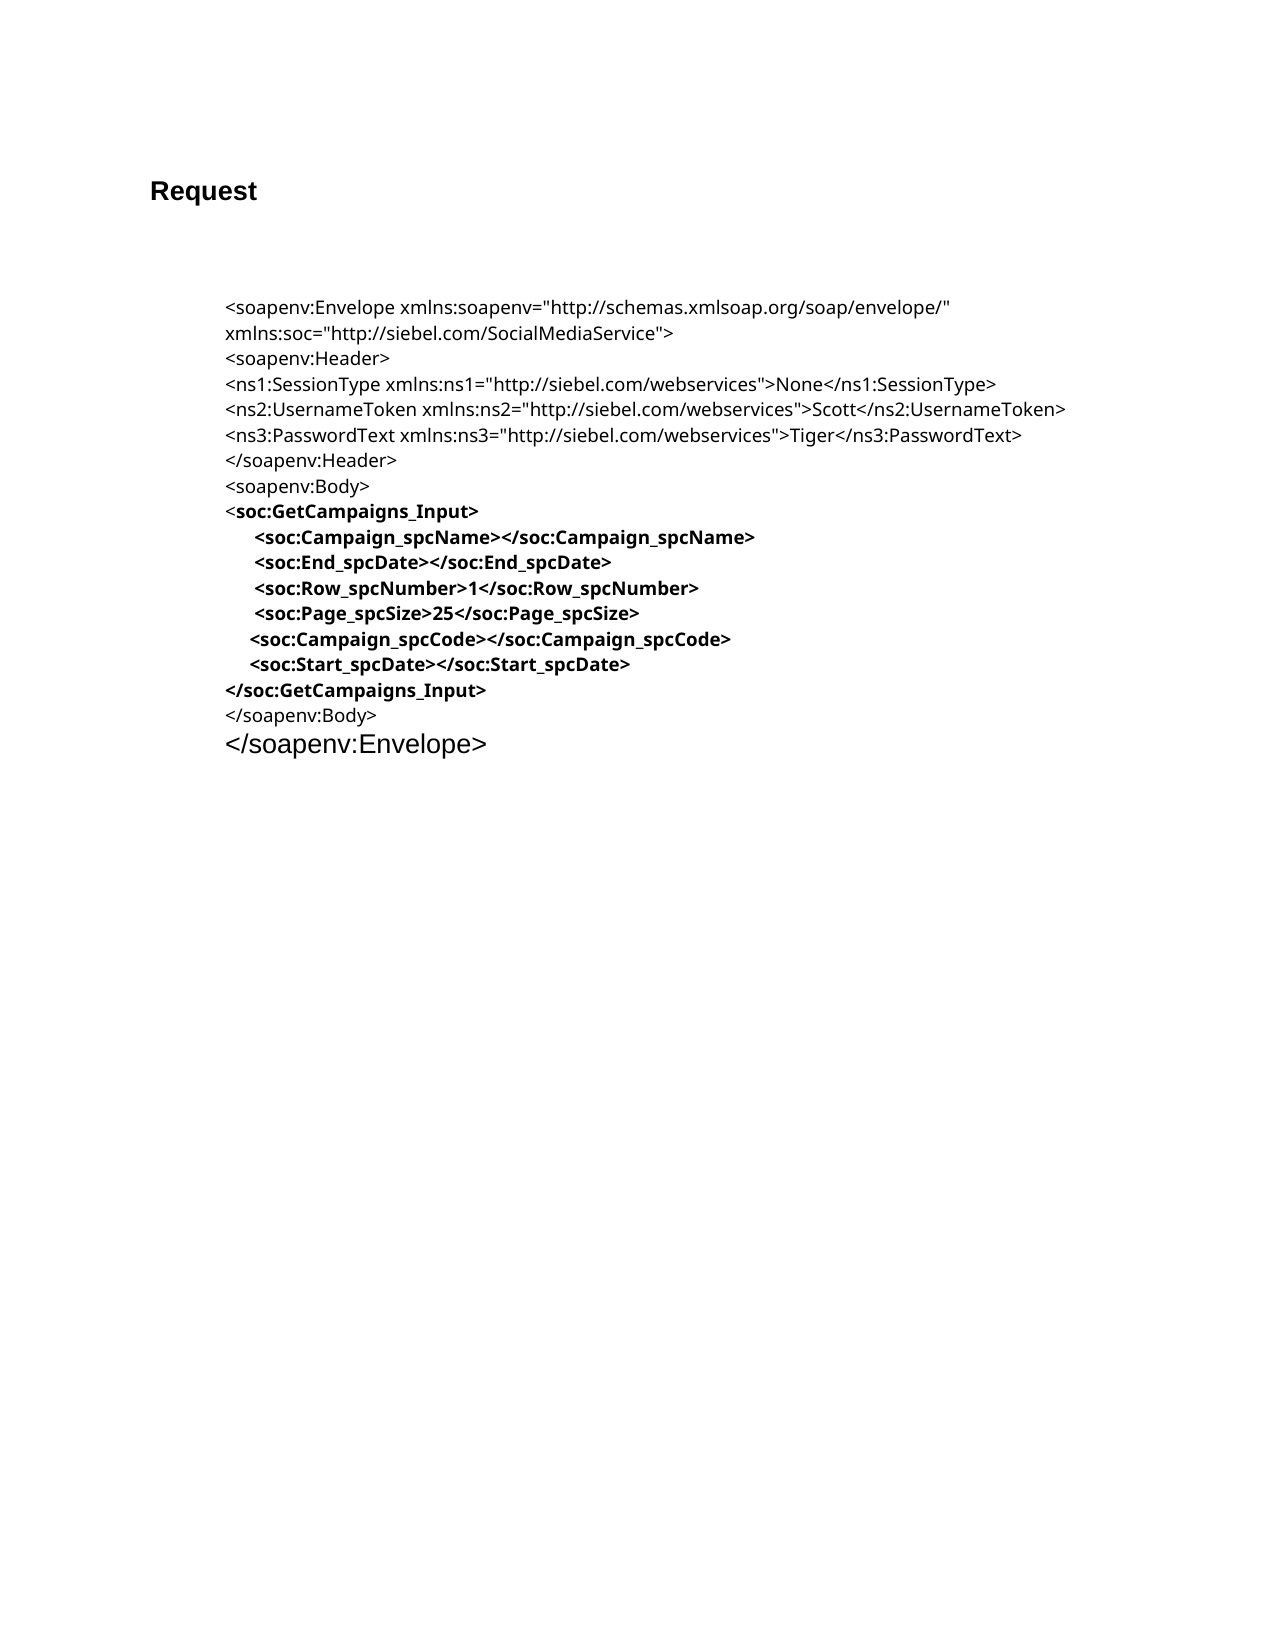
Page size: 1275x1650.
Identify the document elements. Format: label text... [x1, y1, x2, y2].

subtitle Request [150, 175, 1125, 206]
subtitle <soapenv:Envelope xmlns:soapenv="http://schemas.xmlsoap.org/soap/envelope/" xmlns:soc="http://siebel.com/SocialMediaService"> <soapenv:Header> <ns1:SessionType xmlns:ns1="http://siebel.com/webservices">None</ns1:SessionType> <ns2:UsernameToken xmlns:ns2="http://siebel.com/webservices">Scott</ns2:UsernameToken> <ns3:PasswordText xmlns:ns3="http://siebel.com/webservices">Tiger</ns3:PasswordText> </soapenv:Header> <soapenv:Body> <soc:GetCampaigns_Input> <soc:Campaign_spcName></soc:Campaign_spcName> <soc:End_spcDate></soc:End_spcDate> <soc:Row_spcNumber>1</soc:Row_spcNumber> <soc:Page_spcSize>25</soc:Page_spcSize> <soc:Campaign_spcCode></soc:Campaign_spcCode> <soc:Start_spcDate></soc:Start_spcDate> </soc:GetCampaigns_Input> </soapenv:Body> </soapenv:Envelope> [225, 269, 1125, 759]
